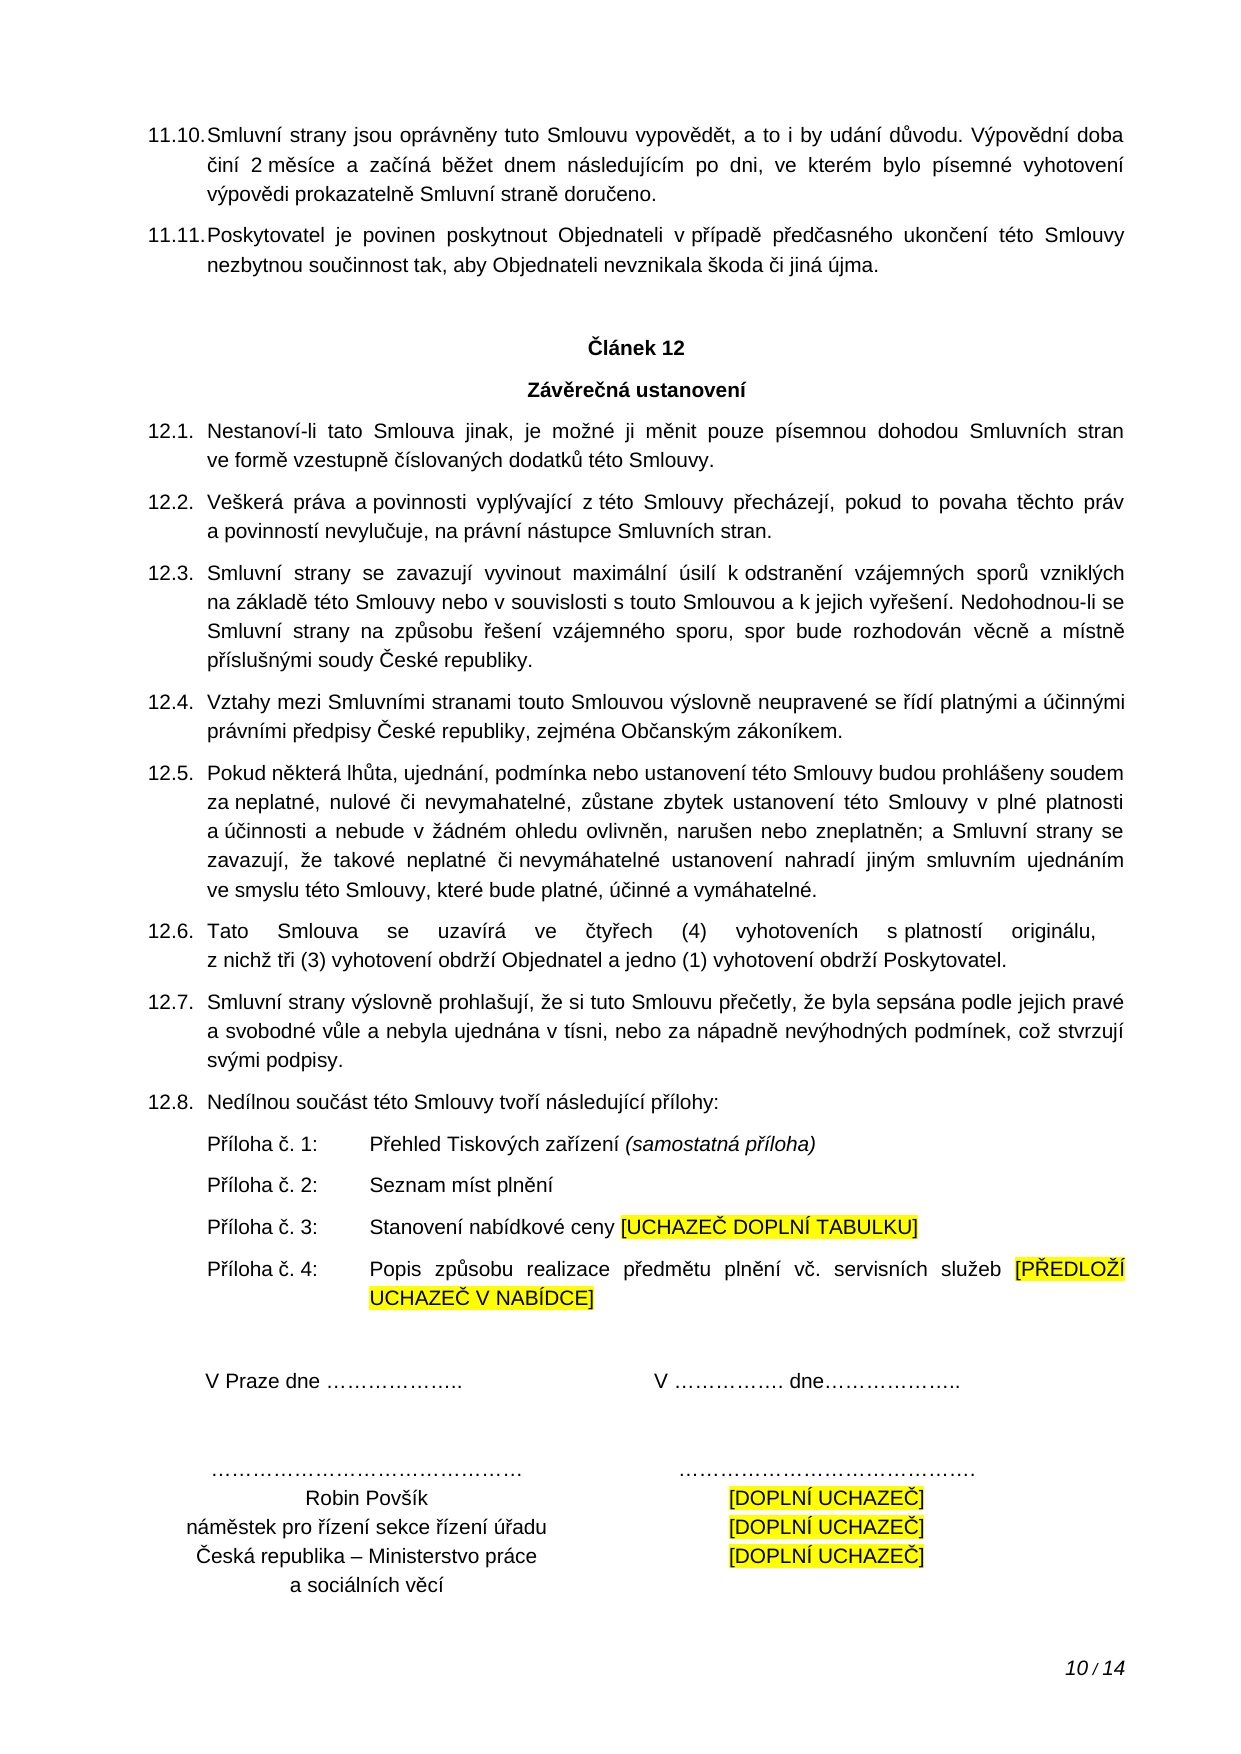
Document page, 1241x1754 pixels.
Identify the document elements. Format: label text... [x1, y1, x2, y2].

list Příloha č. 4: Popis způsobu realizace předmětu plnění vč. servisních služeb [PŘEDLOŽÍ UCHAZEČ V NABÍDCE] [207, 1251, 1125, 1310]
text Závěrečná ustanovení [148, 372, 1125, 401]
list Příloha č. 3: Stanovení nabídkové ceny [UCHAZEČ DOPLNÍ TABULKU] [207, 1210, 1125, 1239]
list Pokud některá lhůta, ujednání, podmínka nebo ustanovení této Smlouvy budou prohlášeny soudem za neplatné, nulové či nevymahatelné, zůstane zbytek ustanovení této Smlouvy v plné platnosti a účinnosti a nebude v žádném ohledu ovlivněn, narušen nebo zneplatněn; a Smluvní strany se zavazují, že takové neplatné či nevymáhatelné ustanovení nahradí jiným smluvním ujednáním ve smyslu této Smlouvy, které bude platné, účinné a vymáhatelné. [148, 756, 1125, 901]
list Tato Smlouva se uzavírá ve čtyřech (4) vyhotoveních s platností originálu, z nichž tři (3) vyhotovení obdrží Objednatel a jedno (1) vyhotovení obdrží Poskytovatel. [148, 914, 1125, 972]
table_header V ……………. dne……………….. ……………………………………. [DOPLNÍ UCHAZEČ] [DOPLNÍ UCHAZEČ] [DOPLNÍ UCHAZEČ] [597, 1364, 1057, 1597]
text Článek 12 [148, 331, 1125, 360]
list Smluvní strany výslovně prohlašují, že si tuto Smlouvu přečetly, že byla sepsána podle jejich pravé a svobodné vůle a nebyla ujednána v tísni, nebo za nápadně nevýhodných podmínek, což stvrzují svými podpisy. [148, 985, 1125, 1072]
list Smluvní strany se zavazují vyvinout maximální úsilí k odstranění vzájemných sporů vzniklých na základě této Smlouvy nebo v souvislosti s touto Smlouvou a k jejich vyřešení. Nedohodnou-li se Smluvní strany na způsobu řešení vzájemného sporu, spor bude rozhodován věcně a místně příslušnými soudy České republiky. [148, 556, 1125, 672]
table_header V Praze dne ……………….. ……………………………………… Robin Povšík náměstek pro řízení sekce řízení úřadu Česká republika – Ministerstvo práce a sociálních věcí [136, 1364, 597, 1597]
list Vztahy mezi Smluvními stranami touto Smlouvou výslovně neupravené se řídí platnými a účinnými právními předpisy České republiky, zejména Občanským zákoníkem. [148, 685, 1125, 743]
list Veškerá práva a povinnosti vyplývající z této Smlouvy přecházejí, pokud to povaha těchto práv a povinností nevylučuje, na právní nástupce Smluvních stran. [148, 485, 1125, 543]
list Příloha č. 2: Seznam míst plnění [207, 1168, 1125, 1197]
list Nedílnou součást této Smlouvy tvoří následující přílohy: [148, 1085, 1125, 1114]
list Příloha č. 1: Přehled Tiskových zařízení (samostatná příloha) [207, 1126, 1125, 1156]
list Smluvní strany jsou oprávněny tuto Smlouvu vypovědět, a to i by udání důvodu. Výpovědní doba činí 2 měsíce a začíná běžet dnem následujícím po dni, ve kterém bylo písemné vyhotovení výpovědi prokazatelně Smluvní straně doručeno. [148, 118, 1125, 206]
list Nestanoví-li tato Smlouva jinak, je možné ji měnit pouze písemnou dohodou Smluvních stran ve formě vzestupně číslovaných dodatků této Smlouvy. [148, 414, 1125, 472]
list Poskytovatel je povinen poskytnout Objednateli v případě předčasného ukončení této Smlouvy nezbytnou součinnost tak, aby Objednateli nevznikala škoda či jiná újma. [148, 218, 1125, 276]
